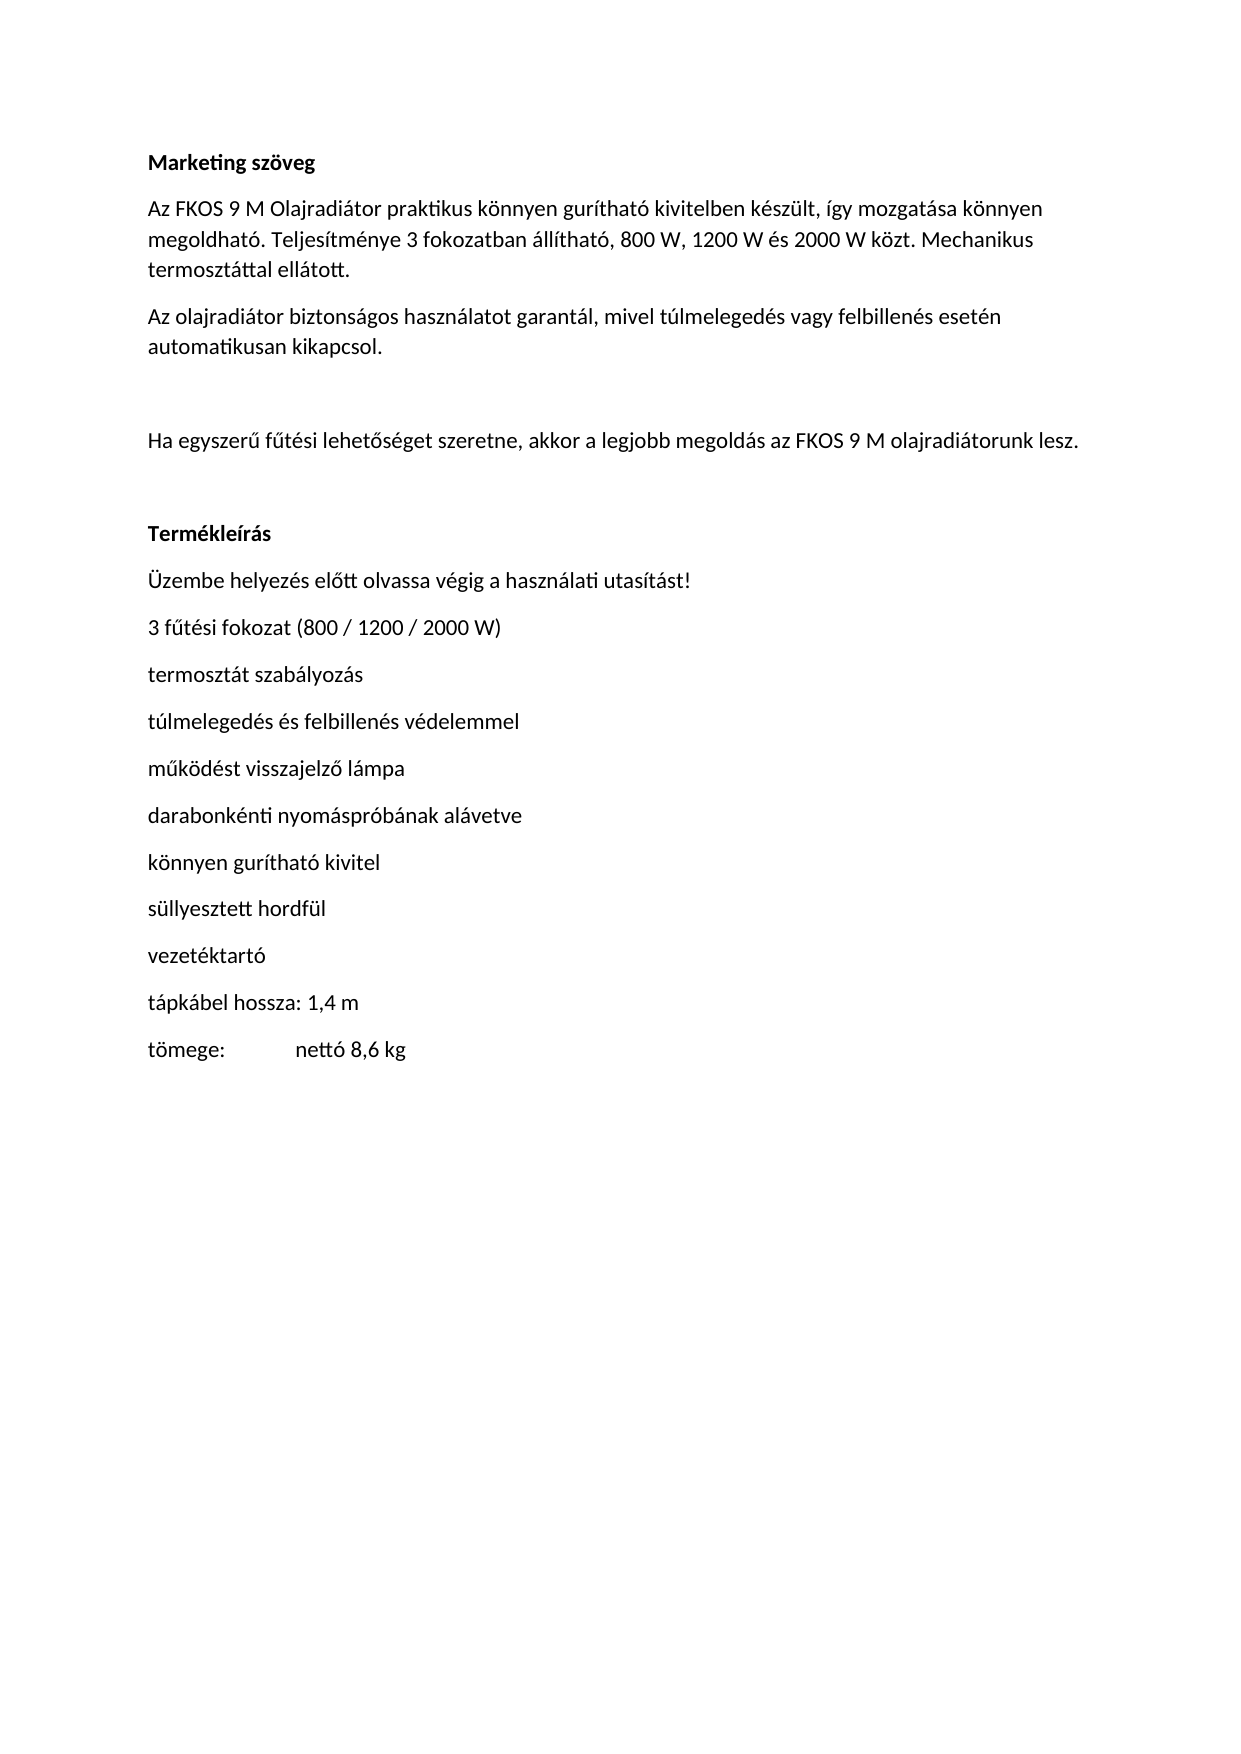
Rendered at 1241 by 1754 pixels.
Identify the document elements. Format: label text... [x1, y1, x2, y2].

text működést visszajelző lámpa [148, 754, 1093, 782]
text Üzembe helyezés előtt olvassa végig a használati utasítást! [148, 566, 1093, 594]
text termosztát szabályozás [148, 660, 1093, 688]
text Az olajradiátor biztonságos használatot garantál, mivel túlmelegedés vagy felbillenés esetén automatikusan kikapcsol. [148, 302, 1093, 360]
text Marketing szöveg [148, 148, 1093, 176]
text tömege: nettó 8,6 kg [148, 1035, 1093, 1063]
text Ha egyszerű fűtési lehetőséget szeretne, akkor a legjobb megoldás az FKOS 9 M olajradiátorunk lesz. [148, 426, 1093, 454]
text süllyesztett hordfül [148, 894, 1093, 922]
text Az FKOS 9 M Olajradiátor praktikus könnyen gurítható kivitelben készült, így mozgatása könnyen megoldható. Teljesítménye 3 fokozatban állítható, 800 W, 1200 W és 2000 W közt. Mechanikus termosztáttal ellátott. [148, 194, 1093, 283]
text 3 fűtési fokozat (800 / 1200 / 2000 W) [148, 613, 1093, 641]
text túlmelegedés és felbillenés védelemmel [148, 707, 1093, 735]
text Termékleírás [148, 519, 1093, 547]
text vezetéktartó [148, 941, 1093, 969]
text darabonkénti nyomáspróbának alávetve [148, 801, 1093, 829]
text könnyen gurítható kivitel [148, 848, 1093, 876]
text tápkábel hossza: 1,4 m [148, 988, 1093, 1016]
